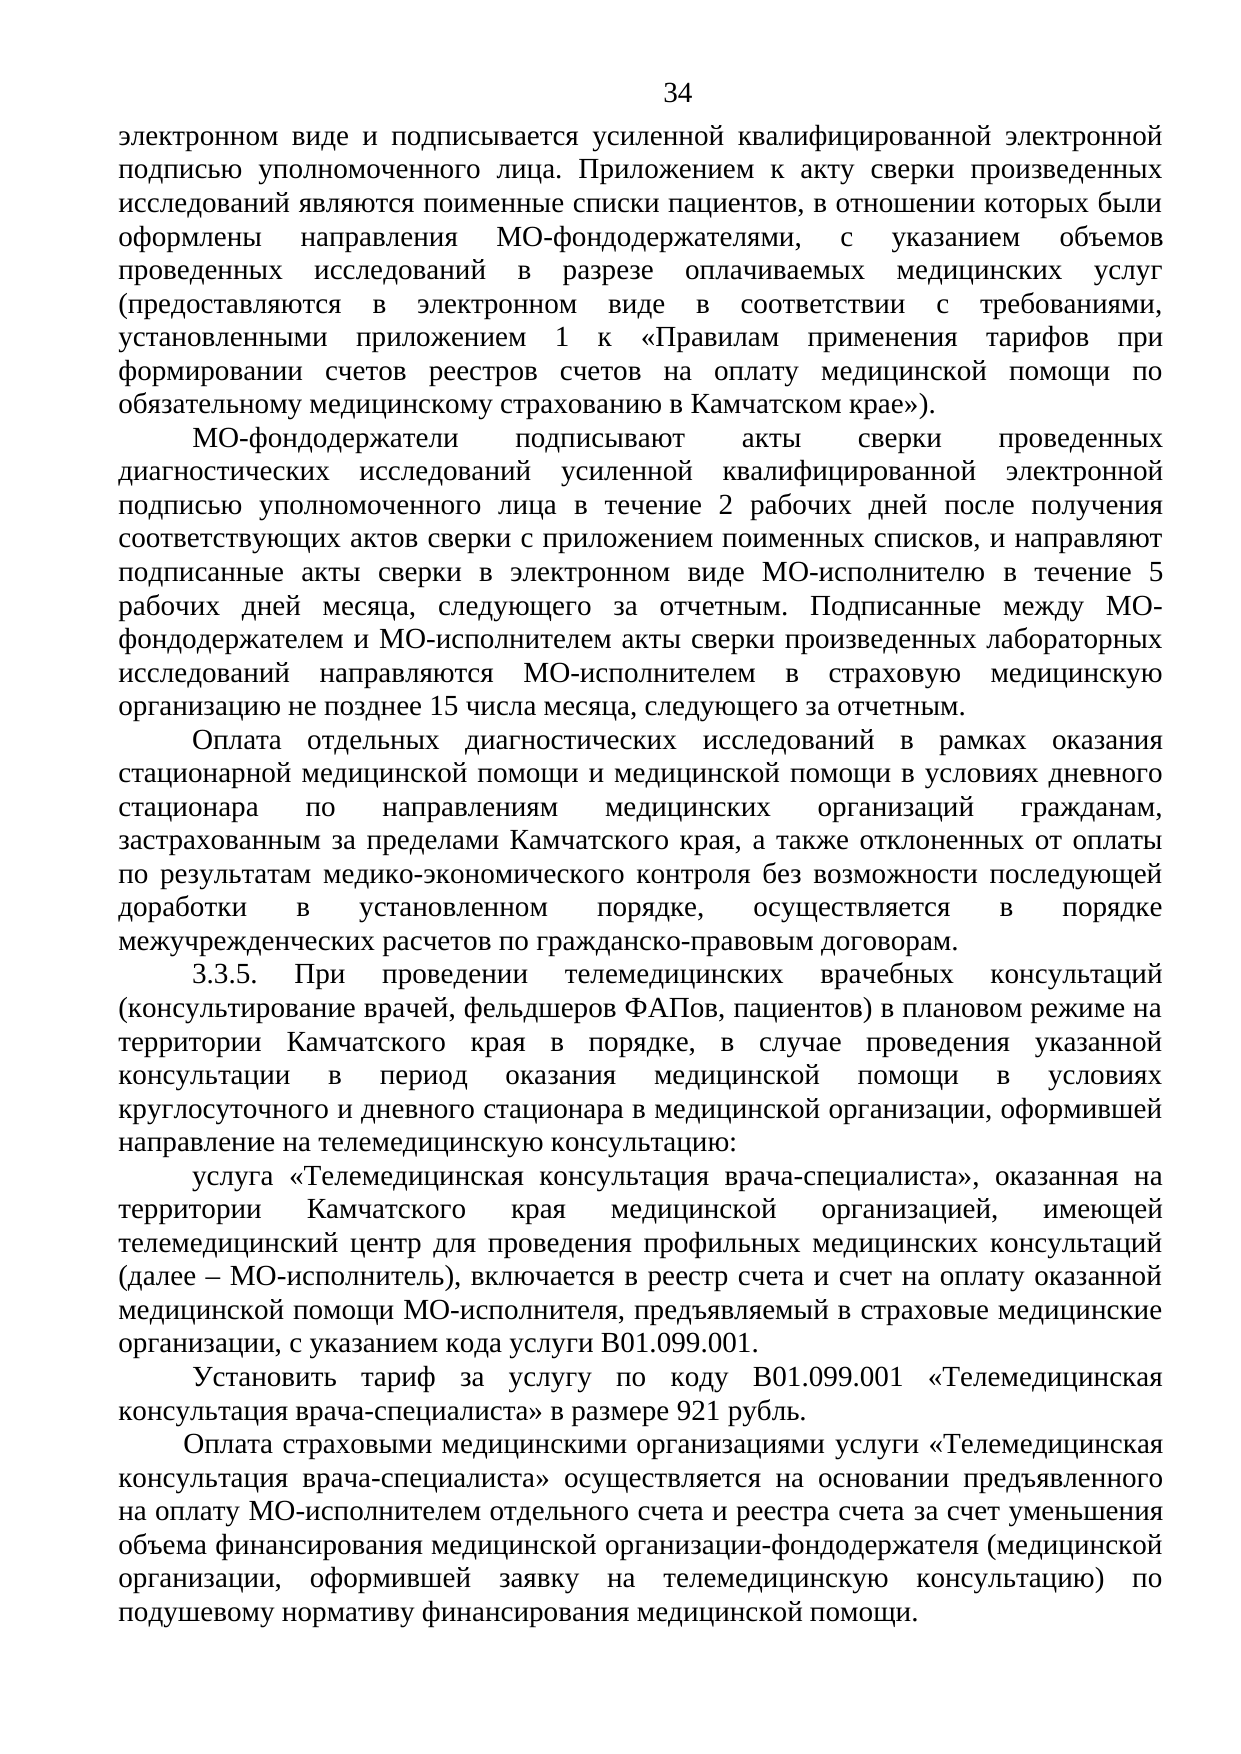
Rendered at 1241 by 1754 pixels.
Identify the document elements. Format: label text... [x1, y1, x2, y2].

text Оплата отдельных диагностических исследований в рамках оказания стационарной медицинской помощи и медицинской помощи в условиях дневного стационара по направлениям медицинских организаций гражданам, застрахованным за пределами Камчатского края, а также отклоненных от оплаты по результатам медико-экономического контроля без возможности последующей доработки в установленном порядке, осуществляется в порядке межучрежденческих расчетов по гражданско-правовым договорам. [118, 722, 1163, 957]
text Установить тариф за услугу по коду В01.099.001 «Телемедицинская консультация врача-специалиста» в размере 921 рубль. [118, 1359, 1163, 1426]
text Оплата страховыми медицинскими организациями услуги «Телемедицинская консультация врача-специалиста» осуществляется на основании предъявленного на оплату МО-исполнителем отдельного счета и реестра счета за счет уменьшения объема финансирования медицинской организации-фондодержателя (медицинской организации, оформившей заявку на телемедицинскую консультацию) по подушевому нормативу финансирования медицинской помощи. [118, 1426, 1163, 1627]
text МО-фондодержатели подписывают акты сверки проведенных диагностических исследований усиленной квалифицированной электронной подписью уполномоченного лица в течение 2 рабочих дней после получения соответствующих актов сверки с приложением поименных списков, и направляют подписанные акты сверки в электронном виде МО-исполнителю в течение 5 рабочих дней месяца, следующего за отчетным. Подписанные между МО-фондодержателем и МО-исполнителем акты сверки произведенных лабораторных исследований направляются МО-исполнителем в страховую медицинскую организацию не позднее 15 числа месяца, следующего за отчетным. [118, 420, 1163, 722]
text 3.3.5. При проведении телемедицинских врачебных консультаций (консультирование врачей, фельдшеров ФАПов, пациентов) в плановом режиме на территории Камчатского края в порядке, в случае проведения указанной консультации в период оказания медицинской помощи в условиях круглосуточного и дневного стационара в медицинской организации, оформившей направление на телемедицинскую консультацию: [118, 957, 1163, 1158]
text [118, 118, 1163, 420]
text услуга «Телемедицинская консультация врача-специалиста», оказанная на территории Камчатского края медицинской организацией, имеющей телемедицинский центр для проведения профильных медицинских консультаций (далее – МО-исполнитель), включается в реестр счета и счет на оплату оказанной медицинской помощи МО-исполнителя, предъявляемый в страховые медицинские организации, с указанием кода услуги В01.099.001. [118, 1158, 1163, 1359]
